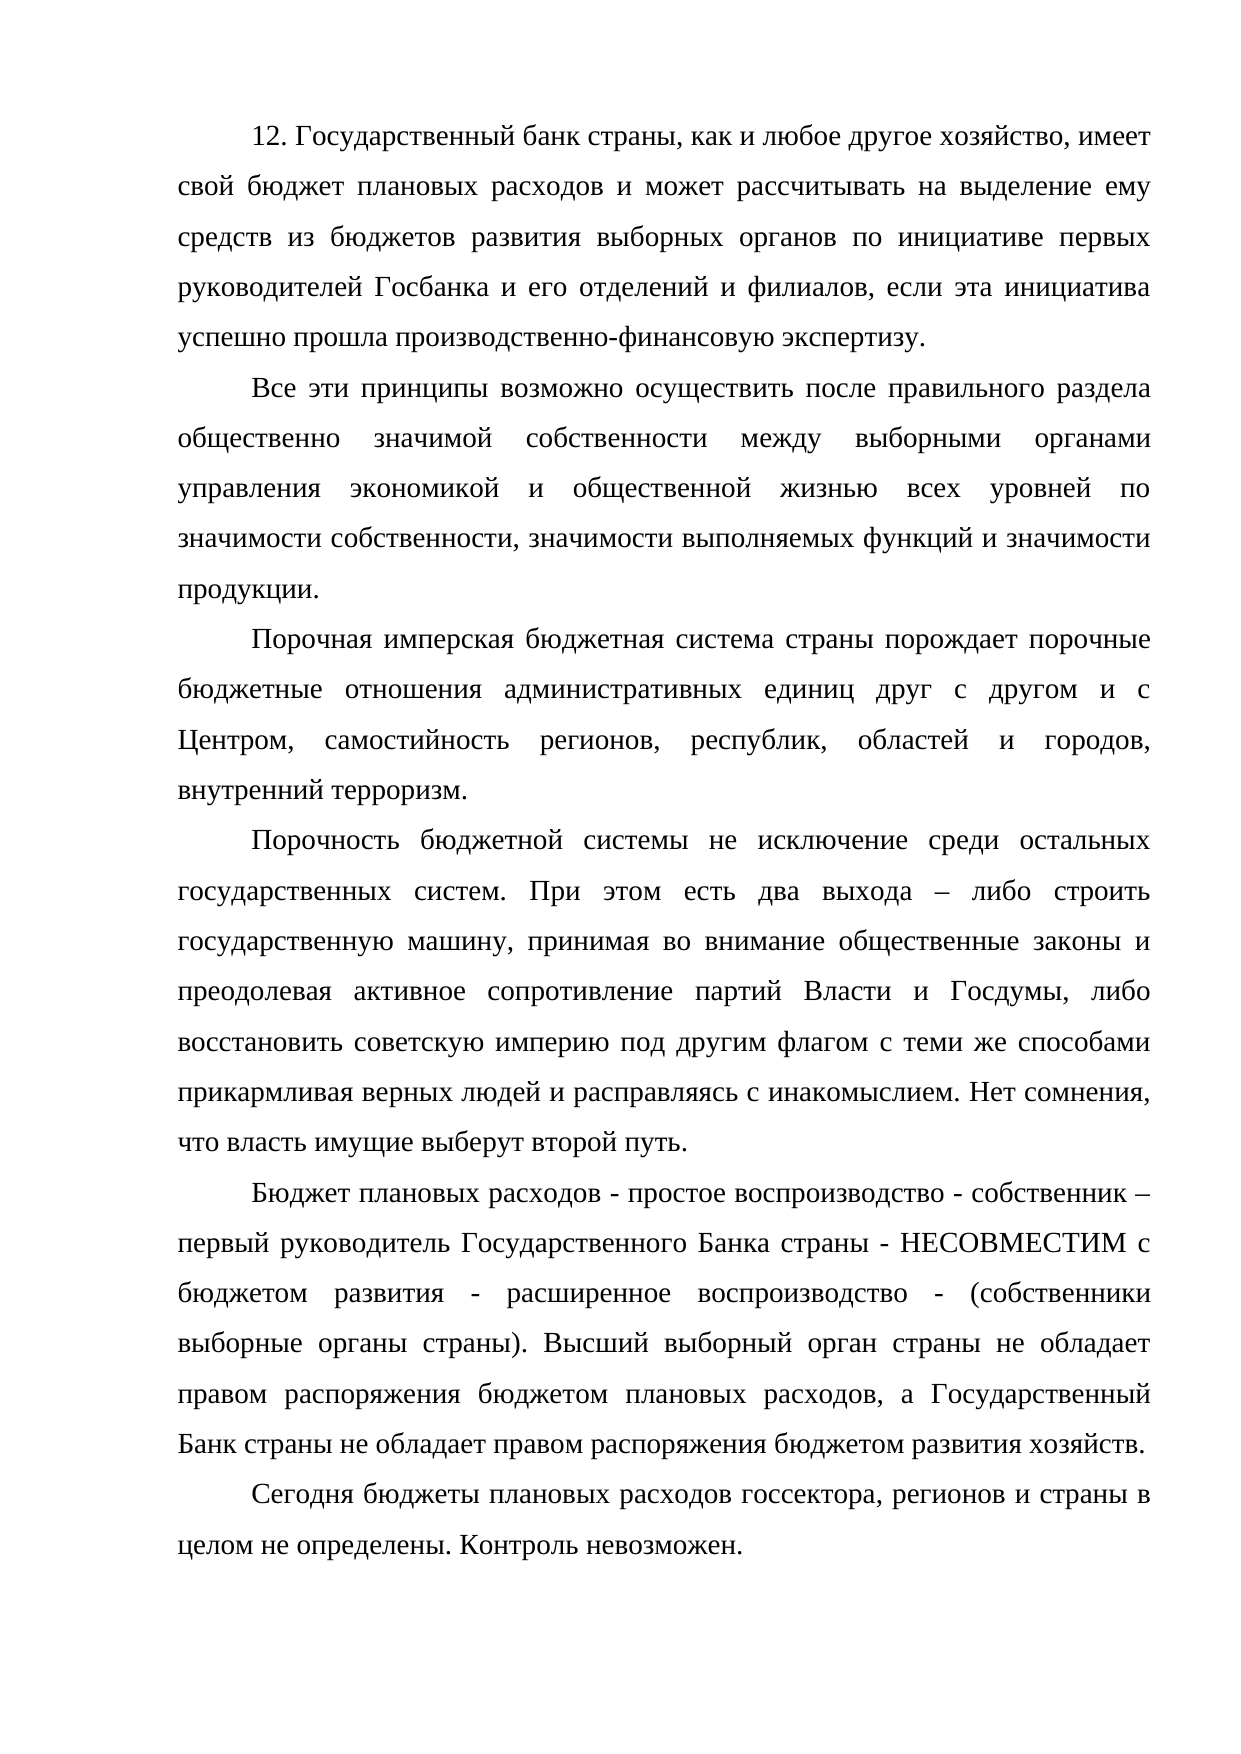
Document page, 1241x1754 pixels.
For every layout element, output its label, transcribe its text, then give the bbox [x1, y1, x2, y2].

text 12. Государственный банк страны, как и любое другое хозяйство, имеет свой бюджет плановых расходов и может рассчитывать на выделение ему средств из бюджетов развития выборных органов по инициативе первых руководителей Госбанка и его отделений и филиалов, если эта инициатива успешно прошла производственно-финансовую экспертизу. [177, 118, 1152, 353]
text Бюджет плановых расходов - простое воспроизводство - собственник – первый руководитель Государственного Банка страны - НЕСОВМЕСТИМ с бюджетом развития - расширенное воспроизводство - (собственники выборные органы страны). Высший выборный орган страны не обладает правом распоряжения бюджетом плановых расходов, а Государственный Банк страны не обладает правом распоряжения бюджетом развития хозяйств. [177, 1175, 1152, 1460]
text Все эти принципы возможно осуществить после правильного раздела общественно значимой собственности между выборными органами управления экономикой и общественной жизнью всех уровней по значимости собственности, значимости выполняемых функций и значимости продукции. [177, 370, 1152, 604]
text Сегодня бюджеты плановых расходов госсектора, регионов и страны в целом не определены. Контроль невозможен. [177, 1477, 1152, 1560]
text Порочная имперская бюджетная система страны порождает порочные бюджетные отношения административных единиц друг с другом и с Центром, самостийность регионов, республик, областей и городов, внутренний терроризм. [177, 621, 1152, 806]
text Порочность бюджетной системы не исключение среди остальных государственных систем. При этом есть два выхода – либо строить государственную машину, принимая во внимание общественные законы и преодолевая активное сопротивление партий Власти и Госдумы, либо восстановить советскую империю под другим флагом с теми же способами прикармливая верных людей и расправляясь с инакомыслием. Нет сомнения, что власть имущие выберут второй путь. [177, 822, 1152, 1158]
